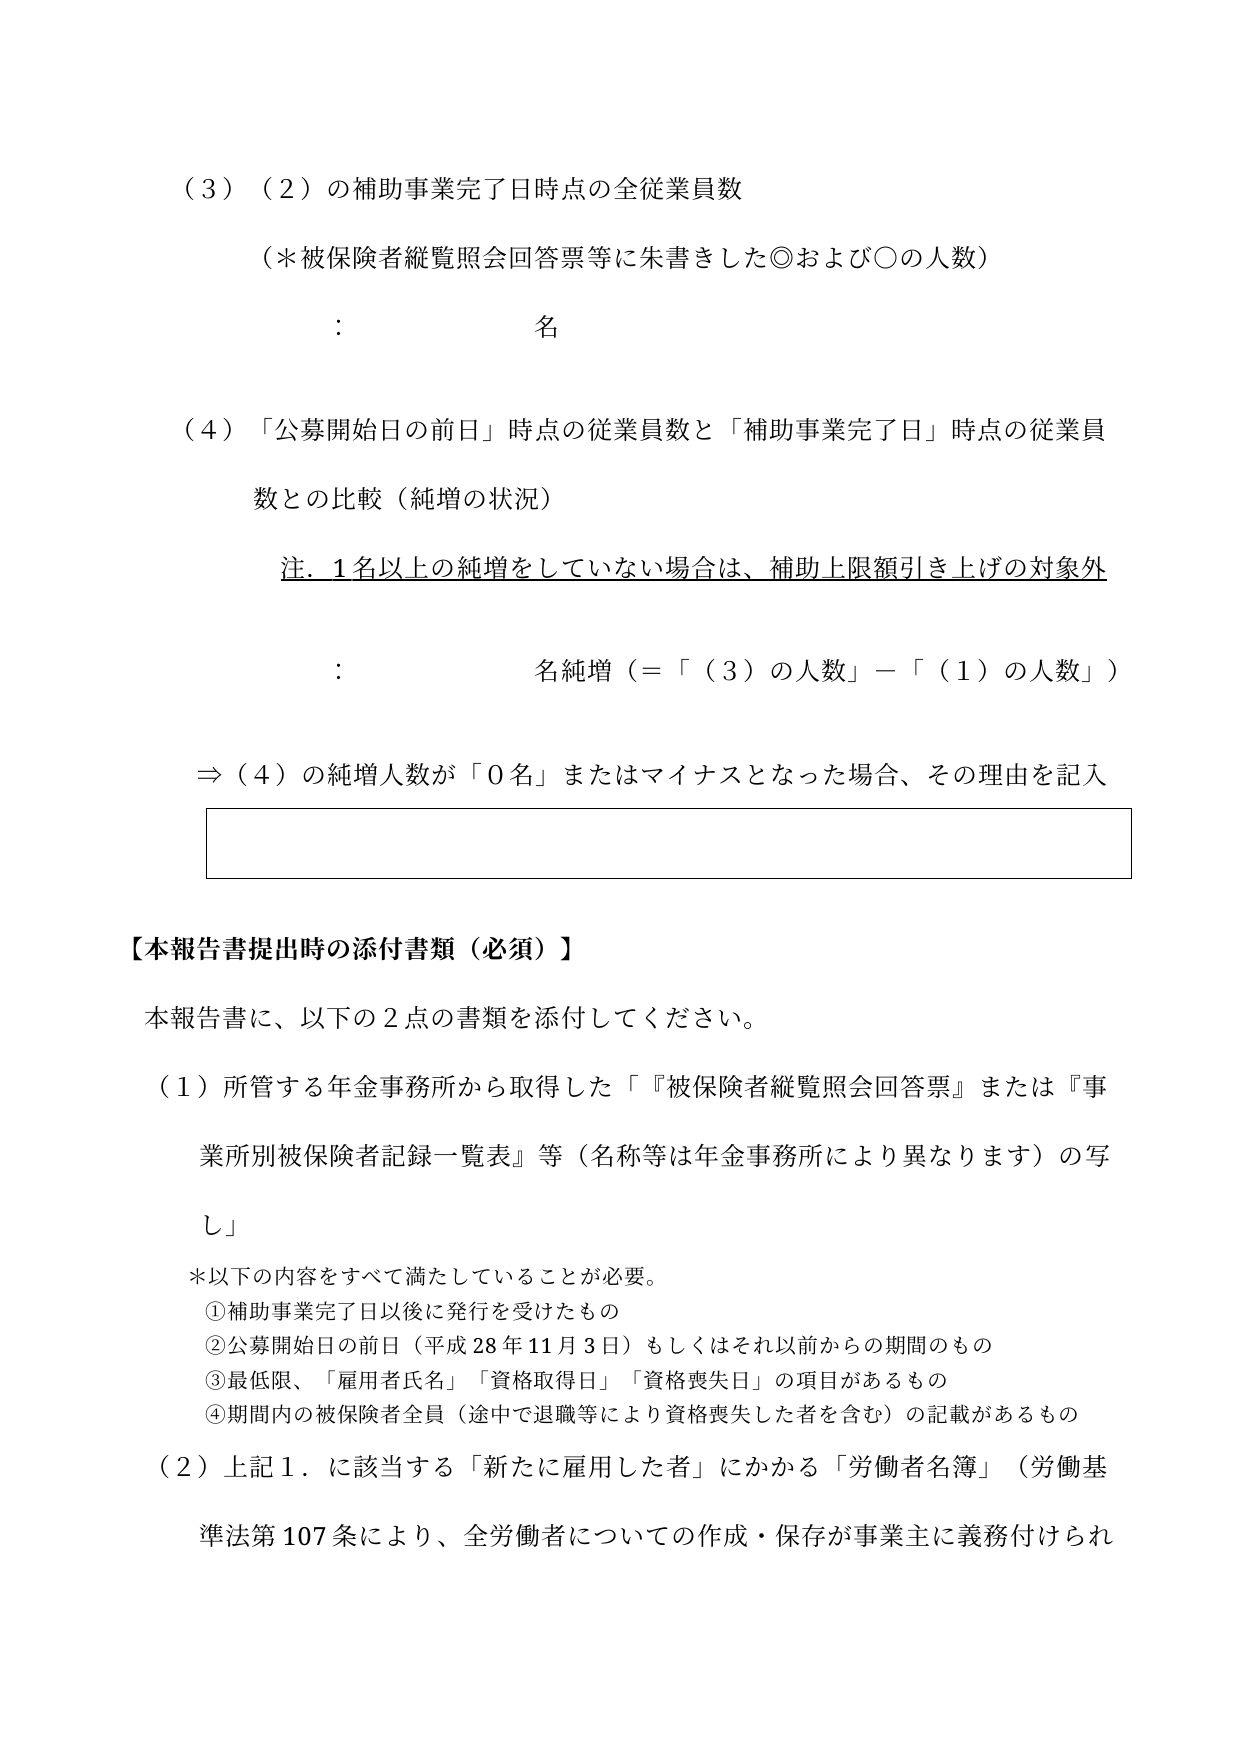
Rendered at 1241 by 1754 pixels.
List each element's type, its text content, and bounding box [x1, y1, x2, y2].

text ： 名 [118, 291, 1137, 360]
text 注．1名以上の純増をしていない場合は、補助上限額引き上げの対象外 [118, 532, 1137, 601]
text 準法第107条により、全労働者についての作成・保存が事業主に義務付けられ [118, 1500, 1137, 1569]
text ③最低限、「雇用者氏名」「資格取得日」「資格喪失日」の項目があるもの [118, 1362, 1137, 1396]
text ⇒（４）の純増人数が「０名」またはマイナスとなった場合、その理由を記入 [118, 739, 1137, 808]
table_header [207, 809, 1131, 878]
text （４）「公募開始日の前日」時点の従業員数と「補助事業完了日」時点の従業員 [118, 394, 1137, 463]
text し」 [118, 1189, 1137, 1258]
text 【本報告書提出時の添付書類（必須）】 [118, 913, 1137, 982]
text ①補助事業完了日以後に発行を受けたもの [118, 1293, 1137, 1327]
text 数との比較（純増の状況） [118, 463, 1137, 532]
text 業所別被保険者記録一覧表』等（名称等は年金事務所により異なります）の写 [118, 1120, 1137, 1189]
text 本報告書に、以下の２点の書類を添付してください。 [118, 982, 1137, 1051]
text ②公募開始日の前日（平成28年11月3日）もしくはそれ以前からの期間のもの [118, 1327, 1137, 1362]
text （＊被保険者縦覧照会回答票等に朱書きした◎および○の人数） [118, 222, 1137, 291]
text ： 名純増（＝「（３）の人数」－「（１）の人数」） [118, 636, 1137, 704]
text ＊以下の内容をすべて満たしていることが必要。 [118, 1258, 1137, 1293]
text ④期間内の被保険者全員（途中で退職等により資格喪失した者を含む）の記載があるもの [118, 1396, 1137, 1431]
text （２）上記１．に該当する「新たに雇用した者」にかかる「労働者名簿」（労働基 [118, 1431, 1137, 1500]
text （３）（２）の補助事業完了日時点の全従業員数 [118, 153, 1137, 222]
text （１）所管する年金事務所から取得した「『被保険者縦覧照会回答票』または『事 [118, 1051, 1137, 1120]
